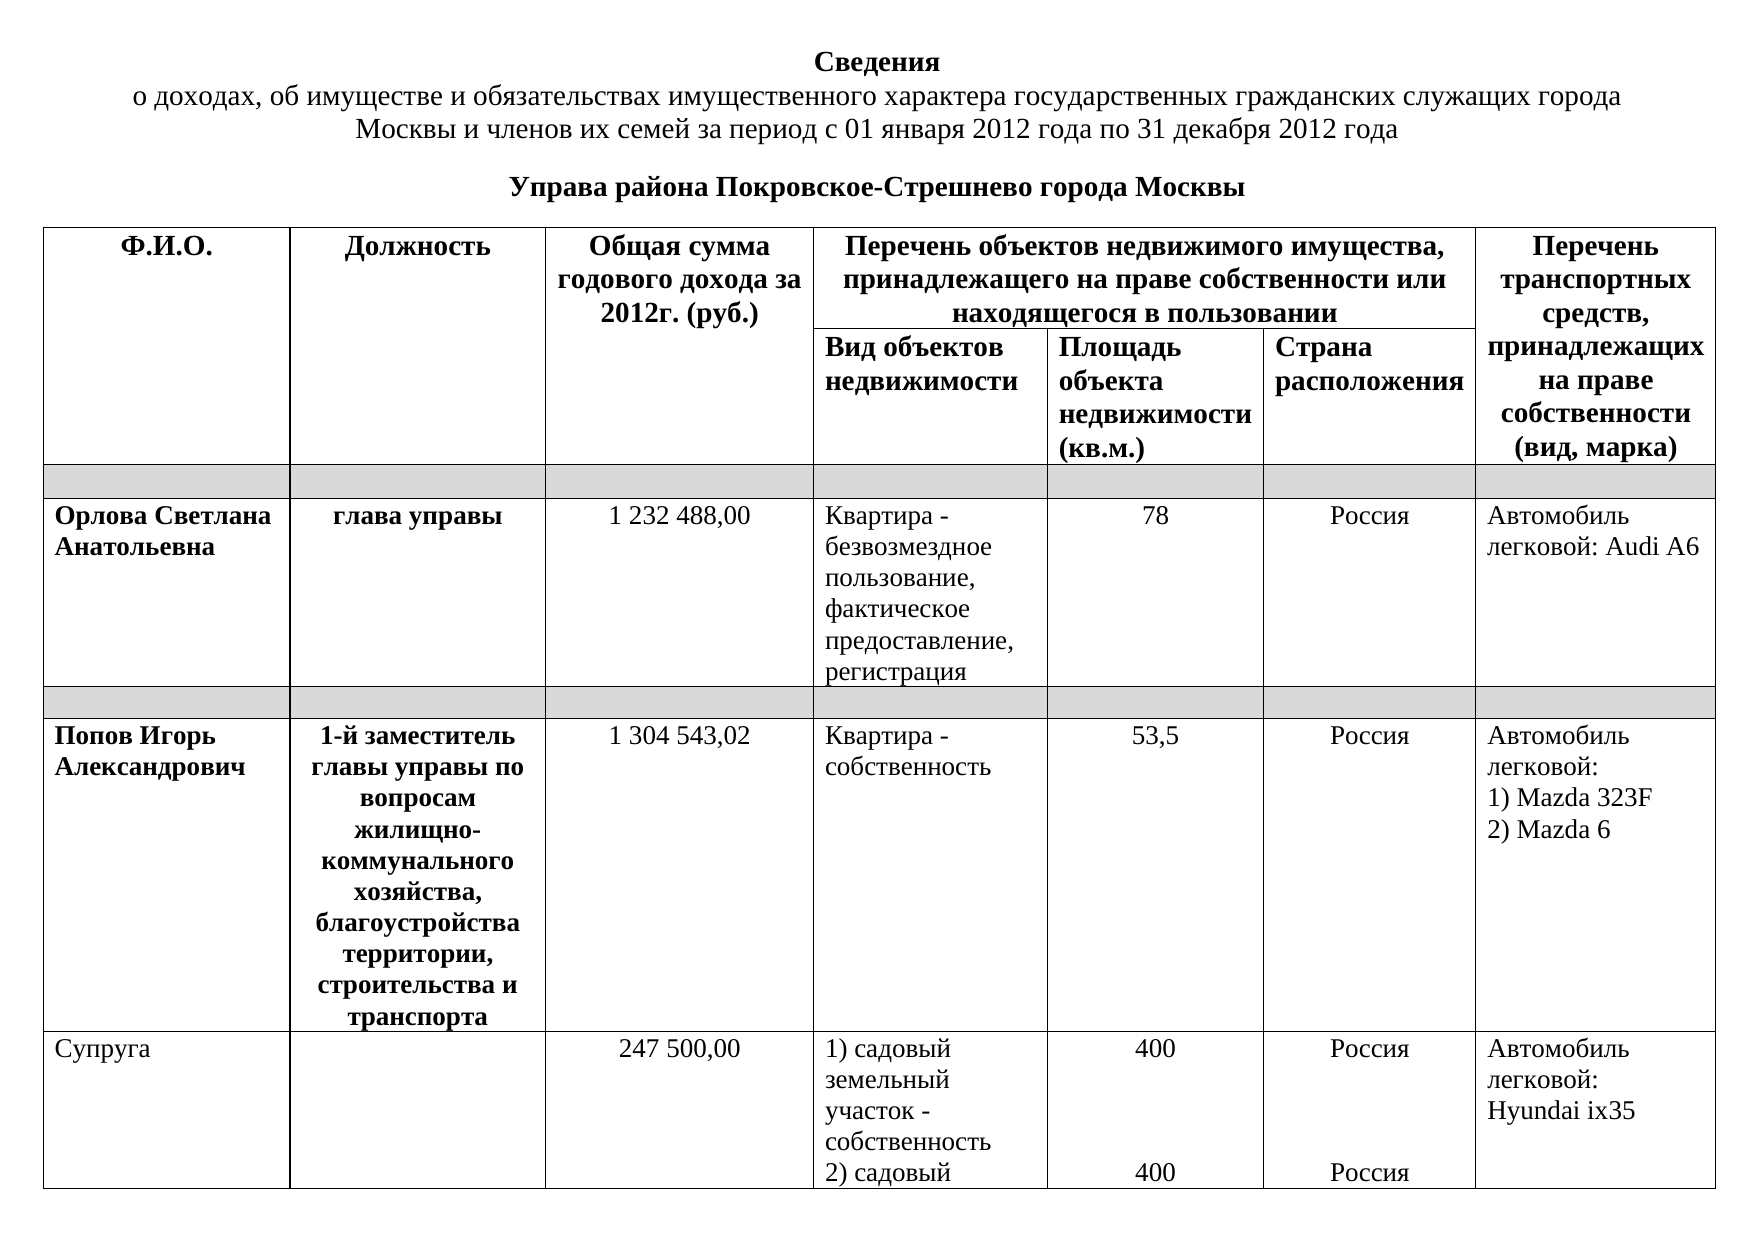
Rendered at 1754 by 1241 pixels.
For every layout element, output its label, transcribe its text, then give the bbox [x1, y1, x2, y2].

table_cell Вид объектов недвижимости [814, 329, 1047, 463]
table_cell 78 [1048, 499, 1263, 686]
table_cell [814, 465, 1047, 498]
table_cell 247 500,00 [546, 1032, 813, 1187]
table_cell [1048, 465, 1263, 498]
table_cell [546, 687, 813, 718]
table_header Общая сумма годового дохода за 2012г. (руб.) [546, 228, 813, 463]
table_cell Квартира - собственность [814, 719, 1047, 1031]
table_header Ф.И.О. [44, 228, 289, 463]
table_cell [1264, 465, 1475, 498]
table_cell Супруга [44, 1032, 289, 1187]
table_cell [1476, 1032, 1715, 1187]
table_cell 400 400 37,3 53,5 [1048, 1032, 1263, 1187]
table_cell [814, 687, 1047, 718]
table_cell [44, 687, 289, 718]
table_cell [291, 465, 545, 498]
table_cell 1 232 488,00 [546, 499, 813, 686]
table_cell Попов Игорь Александрович [44, 719, 289, 1031]
table_cell [291, 1032, 545, 1187]
table_cell [291, 687, 545, 718]
table_header Перечень объектов недвижимого имущества, принадлежащего на праве собственности или находящегося в пользовании [814, 228, 1475, 328]
table_cell Россия [1264, 719, 1475, 1031]
text Покровское-Стрешнево города Москвы [118, 169, 1636, 203]
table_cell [814, 1032, 1047, 1187]
table_cell Квартира - безвозмездное пользование, фактическое предоставление, регистрация [814, 499, 1047, 686]
table_cell Орлова Светлана Анатольевна [44, 499, 289, 686]
table_cell [1264, 687, 1475, 718]
table_cell [44, 465, 289, 498]
table_cell Автомобиль легковой: 1) Mazda 2) Mazda 6 [1476, 719, 1715, 1031]
table_cell [1476, 687, 1715, 718]
table_header Перечень транспортных средств, принадлежащих на праве собственности (вид, марка) [1476, 228, 1715, 463]
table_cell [1264, 1032, 1475, 1187]
table_cell 1 304 543,02 [546, 719, 813, 1031]
table_cell Автомобиль легковой: Audi A6 [1476, 499, 1715, 686]
table_cell Страна расположения [1264, 329, 1475, 463]
text Сведения [118, 44, 1636, 78]
table_cell 1-й заместитель главы управы по вопросам жилищно-коммунального хозяйства, благоустройства территории, строительства и транспорта [291, 719, 545, 1031]
table_header Должность [291, 228, 545, 463]
table_cell [1476, 465, 1715, 498]
table_cell [546, 465, 813, 498]
text о доходах, об имуществе и обязательствах имущественного характера государственных гражданских служащих города Москвы и членов их семей за период с 01 января 2012 года по 31 декабря 2012 года [118, 78, 1636, 145]
table_cell [1048, 687, 1263, 718]
table_cell 53,5 [1048, 719, 1263, 1031]
table_cell глава управы [291, 499, 545, 686]
table_cell Площадь объекта недвижимости (кв.м.) [1048, 329, 1263, 463]
table_cell Россия [1264, 499, 1475, 686]
